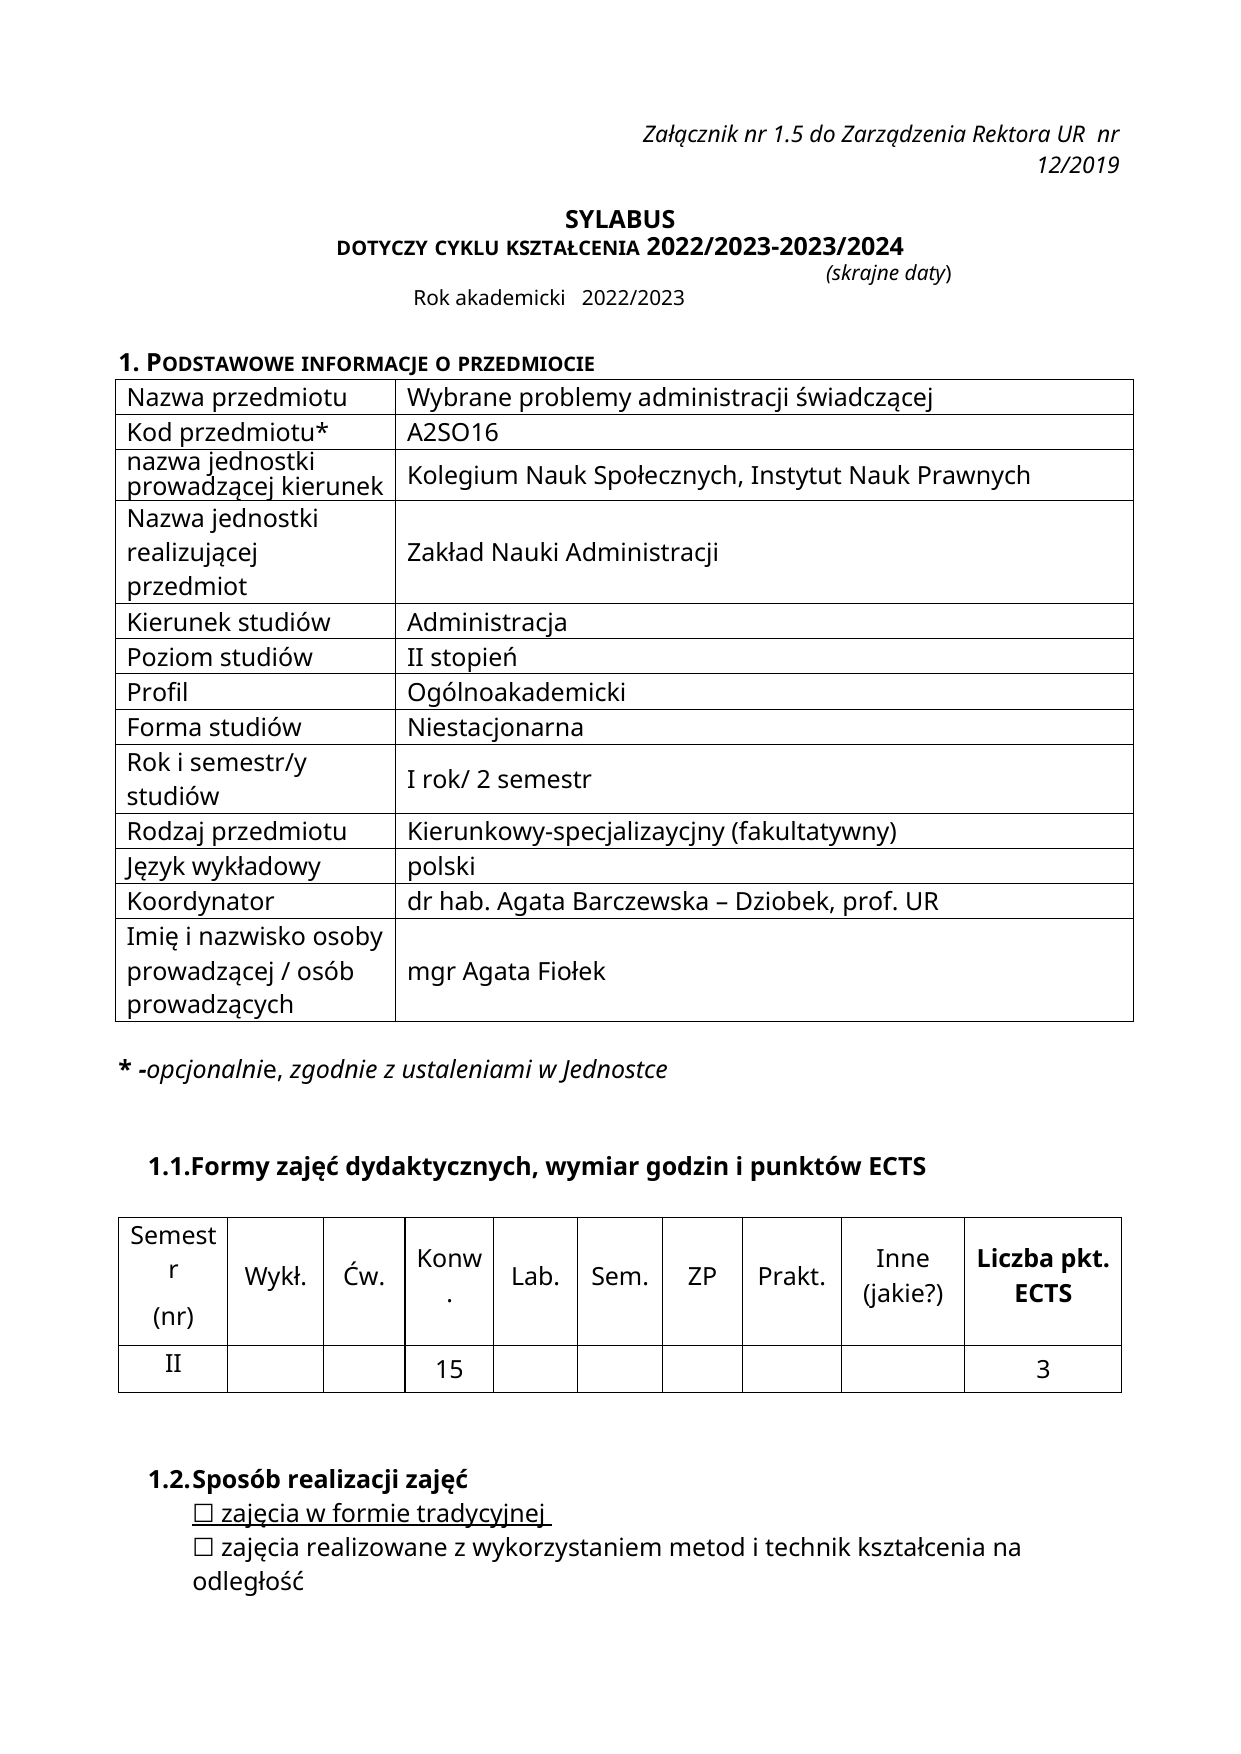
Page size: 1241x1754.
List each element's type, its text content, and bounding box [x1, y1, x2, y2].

table_header Sem. [578, 1218, 662, 1345]
table_header Ćw. [324, 1218, 404, 1345]
table_header ZP [663, 1218, 742, 1345]
table_cell A2SO16 [396, 415, 1133, 449]
text 1.1.Formy zajęć dydaktycznych, wymiar godzin i punktów ECTS [148, 1149, 1122, 1183]
text (skrajne daty) [118, 261, 1122, 286]
table_header Konw. [406, 1218, 493, 1345]
table_cell II stopień [396, 639, 1133, 673]
table_cell Forma studiów [116, 710, 395, 743]
text * -opcjonalnie, zgodnie z ustaleniami w Jednostce [118, 1051, 1122, 1086]
table_cell Ogólnoakademicki [396, 674, 1133, 708]
table_header Prakt. [743, 1218, 841, 1345]
table_cell 3 [965, 1346, 1121, 1392]
table_header Liczba pkt. ECTS [965, 1218, 1121, 1345]
table_header Inne (jakie?) [842, 1218, 964, 1345]
text 1. Podstawowe informacje o przedmiocie [118, 344, 1122, 379]
table_cell [494, 1346, 577, 1392]
table_cell dr hab. Agata Barczewska – Dziobek, prof. UR [396, 884, 1133, 918]
table_cell II [119, 1346, 227, 1392]
table_header Lab. [494, 1218, 577, 1345]
table_cell Rok i semestr/y studiów [116, 745, 395, 813]
table_cell mgr Agata Fiołek [396, 919, 1133, 1021]
text SYLABUS [118, 201, 1122, 236]
table_cell Niestacjonarna [396, 710, 1133, 743]
table_header Semestr (nr) [119, 1218, 227, 1345]
text Rok akademicki 2022/2023 [118, 286, 1122, 311]
table_cell nazwa jednostki prowadzącej kierunek [116, 450, 395, 500]
table_cell Kolegium Nauk Społecznych, Instytut Nauk Prawnych [396, 450, 1133, 500]
text Załącznik nr 1.5 do Zarządzenia Rektora UR nr 12/2019 [118, 118, 1122, 181]
table_header Wykł. [228, 1218, 323, 1345]
table_cell 15 [406, 1346, 493, 1392]
text ☐ zajęcia w formie tradycyjnej [192, 1496, 1122, 1529]
table_cell Nazwa jednostki realizującej przedmiot [116, 501, 395, 603]
table_cell [743, 1346, 841, 1392]
table_cell [842, 1346, 964, 1392]
table_cell Koordynator [116, 884, 395, 918]
table_cell Imię i nazwisko osoby prowadzącej / osób prowadzących [116, 919, 395, 1021]
table_cell Rodzaj przedmiotu [116, 814, 395, 848]
table_cell Administracja [396, 604, 1133, 638]
text 1.2. Sposób realizacji zajęć [148, 1461, 1122, 1496]
table_cell Kierunkowy-specjalizaycjny (fakultatywny) [396, 814, 1133, 848]
text dotyczy cyklu kształcenia 2022/2023-2023/2024 [118, 236, 1122, 261]
table_cell Profil [116, 674, 395, 708]
text ☐ zajęcia realizowane z wykorzystaniem metod i technik kształcenia na odległość [192, 1529, 1122, 1598]
table_cell Zakład Nauki Administracji [396, 501, 1133, 603]
table_cell Kierunek studiów [116, 604, 395, 638]
table_header Wybrane problemy administracji świadczącej [396, 380, 1133, 414]
table_header Nazwa przedmiotu [116, 380, 395, 414]
table_cell polski [396, 849, 1133, 883]
table_cell Język wykładowy [116, 849, 395, 883]
table_cell [324, 1346, 404, 1392]
table_cell [228, 1346, 323, 1392]
table_cell Kod przedmiotu* [116, 415, 395, 449]
table_cell [578, 1346, 662, 1392]
table_cell [663, 1346, 742, 1392]
table_cell I rok/ 2 semestr [396, 745, 1133, 813]
table_cell Poziom studiów [116, 639, 395, 673]
